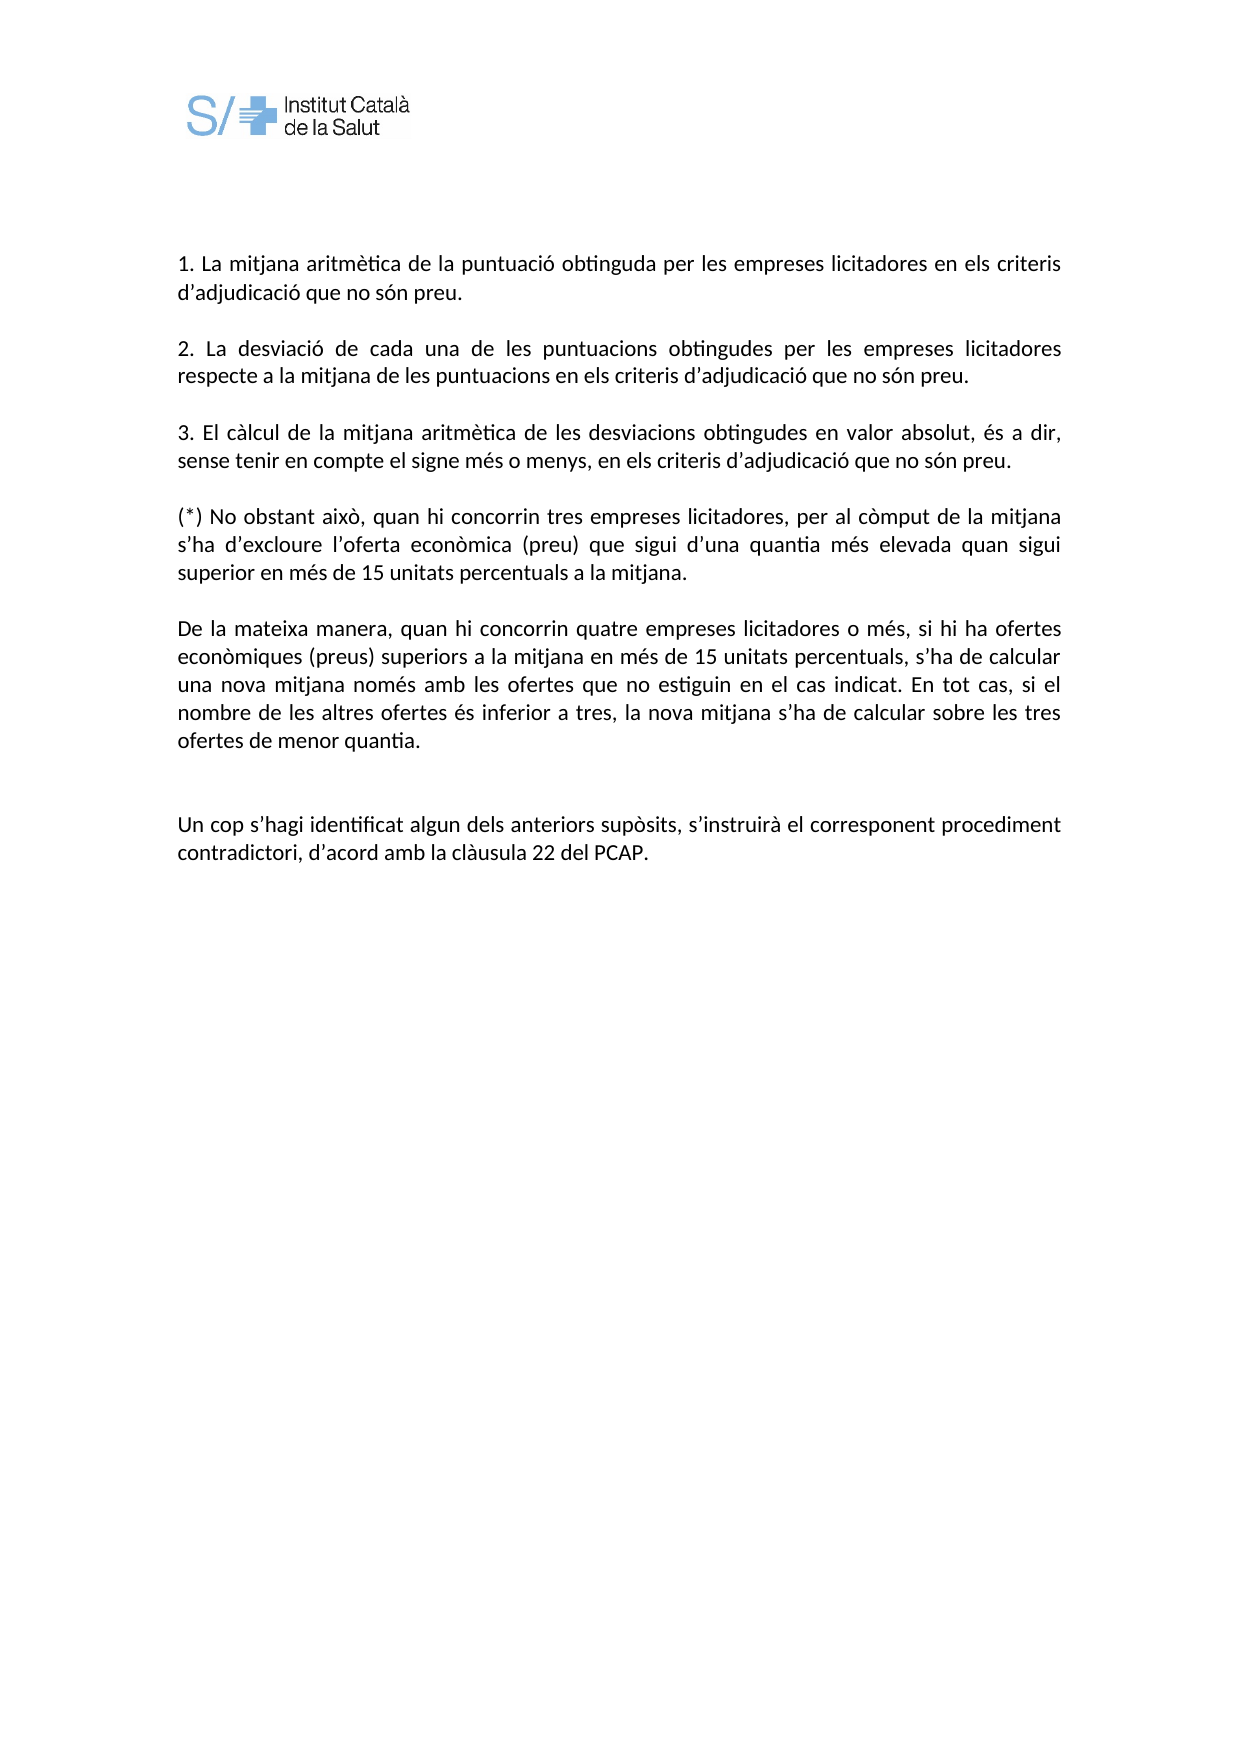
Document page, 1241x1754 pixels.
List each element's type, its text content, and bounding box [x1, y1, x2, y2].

text 2. La desviació de cada una de les puntuacions obtingudes per les empreses licitadores respecte a la mitjana de les puntuacions en els criteris d’adjudicació que no són preu. [177, 334, 1063, 390]
text (*) No obstant això, quan hi concorrin tres empreses licitadores, per al còmput de la mitjana s’ha d’excloure l’oferta econòmica (preu) que sigui d’una quantia més elevada quan sigui superior en més de 15 unitats percentuals a la mitjana. [177, 502, 1063, 586]
picture [185, 93, 412, 139]
text 1. La mitjana aritmètica de la puntuació obtinguda per les empreses licitadores en els criteris d’adjudicació que no són preu. [177, 249, 1063, 306]
text 3. El càlcul de la mitjana aritmètica de les desviacions obtingudes en valor absolut, és a dir, sense tenir en compte el signe més o menys, en els criteris d’adjudicació que no són preu. [177, 418, 1063, 474]
text De la mateixa manera, quan hi concorrin quatre empreses licitadores o més, si hi ha ofertes econòmiques (preus) superiors a la mitjana en més de 15 unitats percentuals, s’ha de calcular una nova mitjana només amb les ofertes que no estiguin en el cas indicat. En tot cas, si el nombre de les altres ofertes és inferior a tres, la nova mitjana s’ha de calcular sobre les tres ofertes de menor quantia. [177, 614, 1063, 754]
text Un cop s’hagi identificat algun dels anteriors supòsits, s’instruirà el corresponent procediment contradictori, d’acord amb la clàusula 22 del PCAP. [177, 810, 1063, 866]
